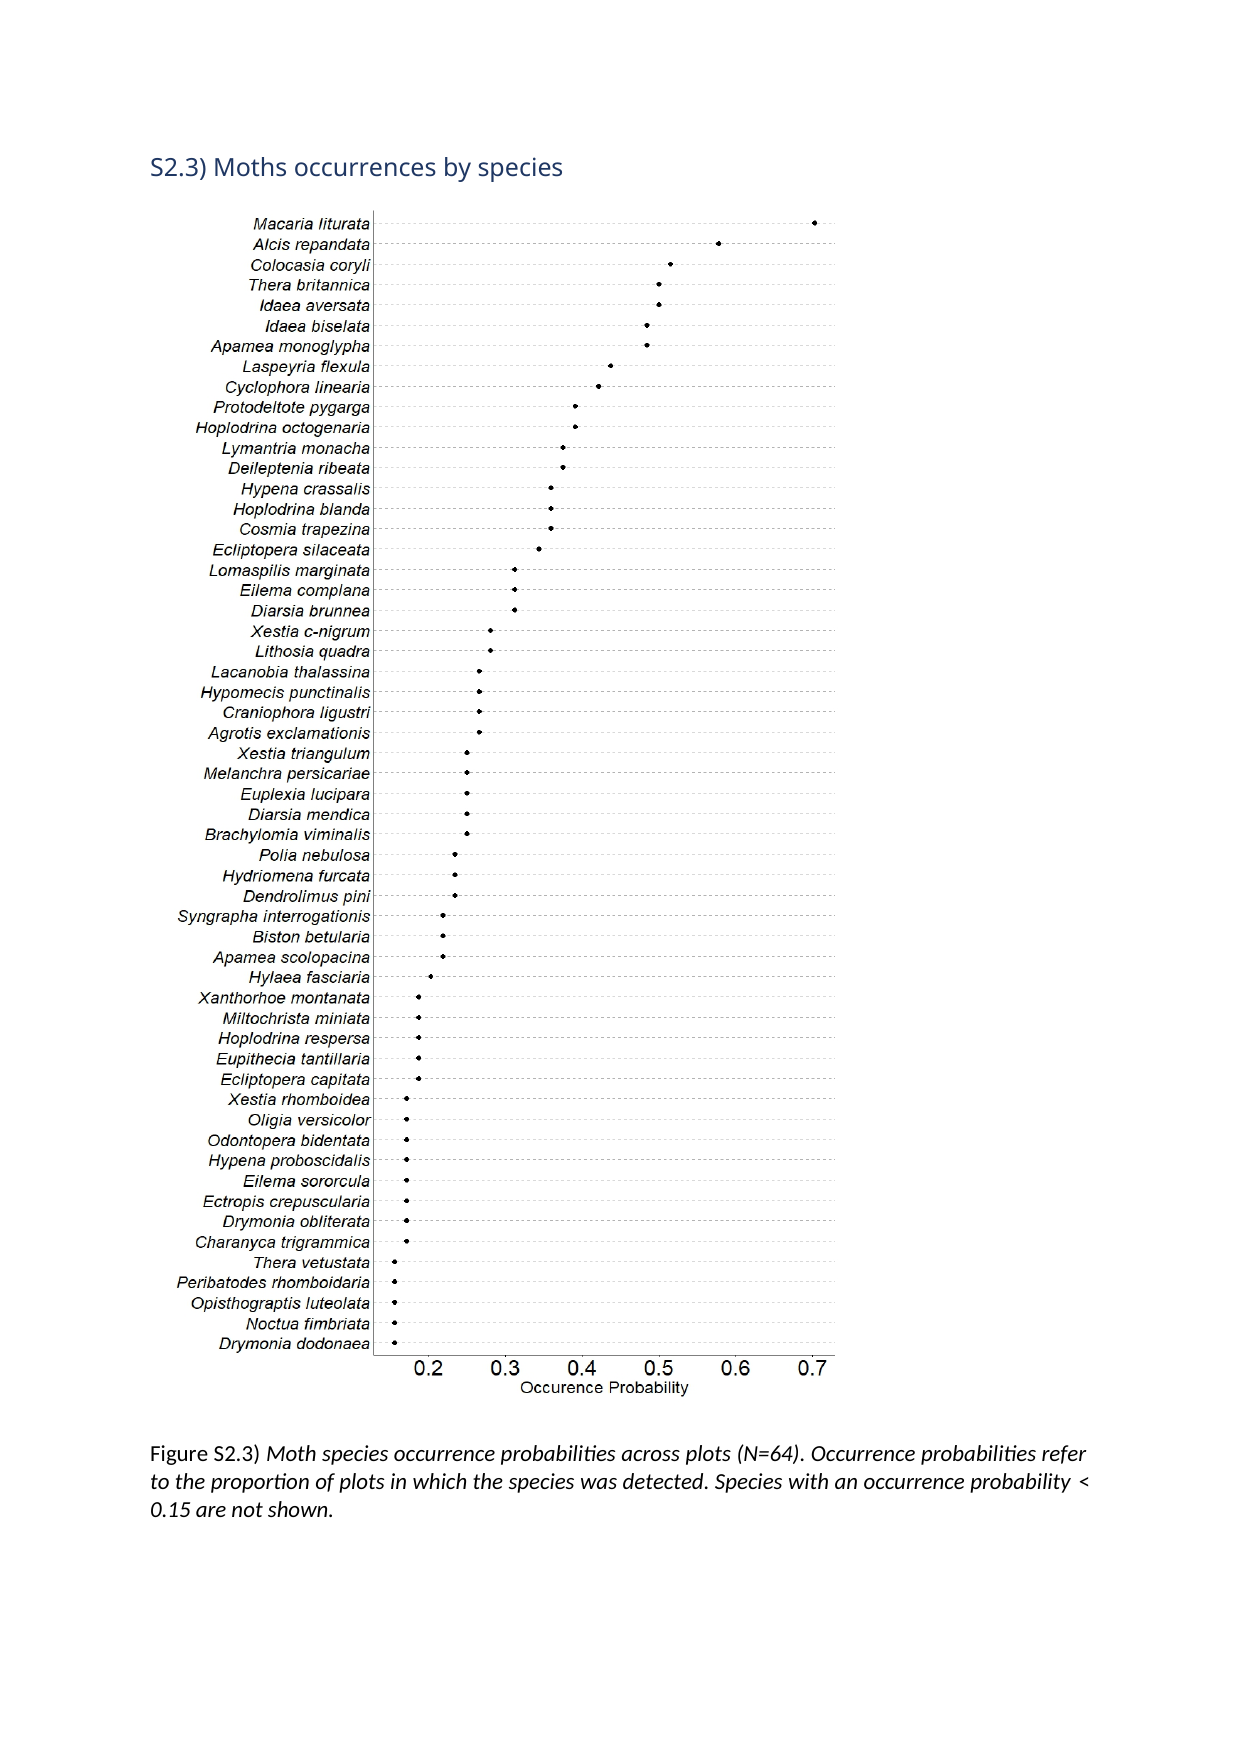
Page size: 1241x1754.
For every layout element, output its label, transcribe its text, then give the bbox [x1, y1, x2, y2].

text Figure S2.3) Moth species occurrence probabilities across plots (N=64). Occurrence probabilities refer to the proportion of plots in which the species was detected. Species with an occurrence probability < 0.15 are not shown. [150, 1439, 1090, 1523]
subtitle S2.3) Moths occurrences by species [150, 150, 1090, 184]
picture [150, 186, 861, 1421]
